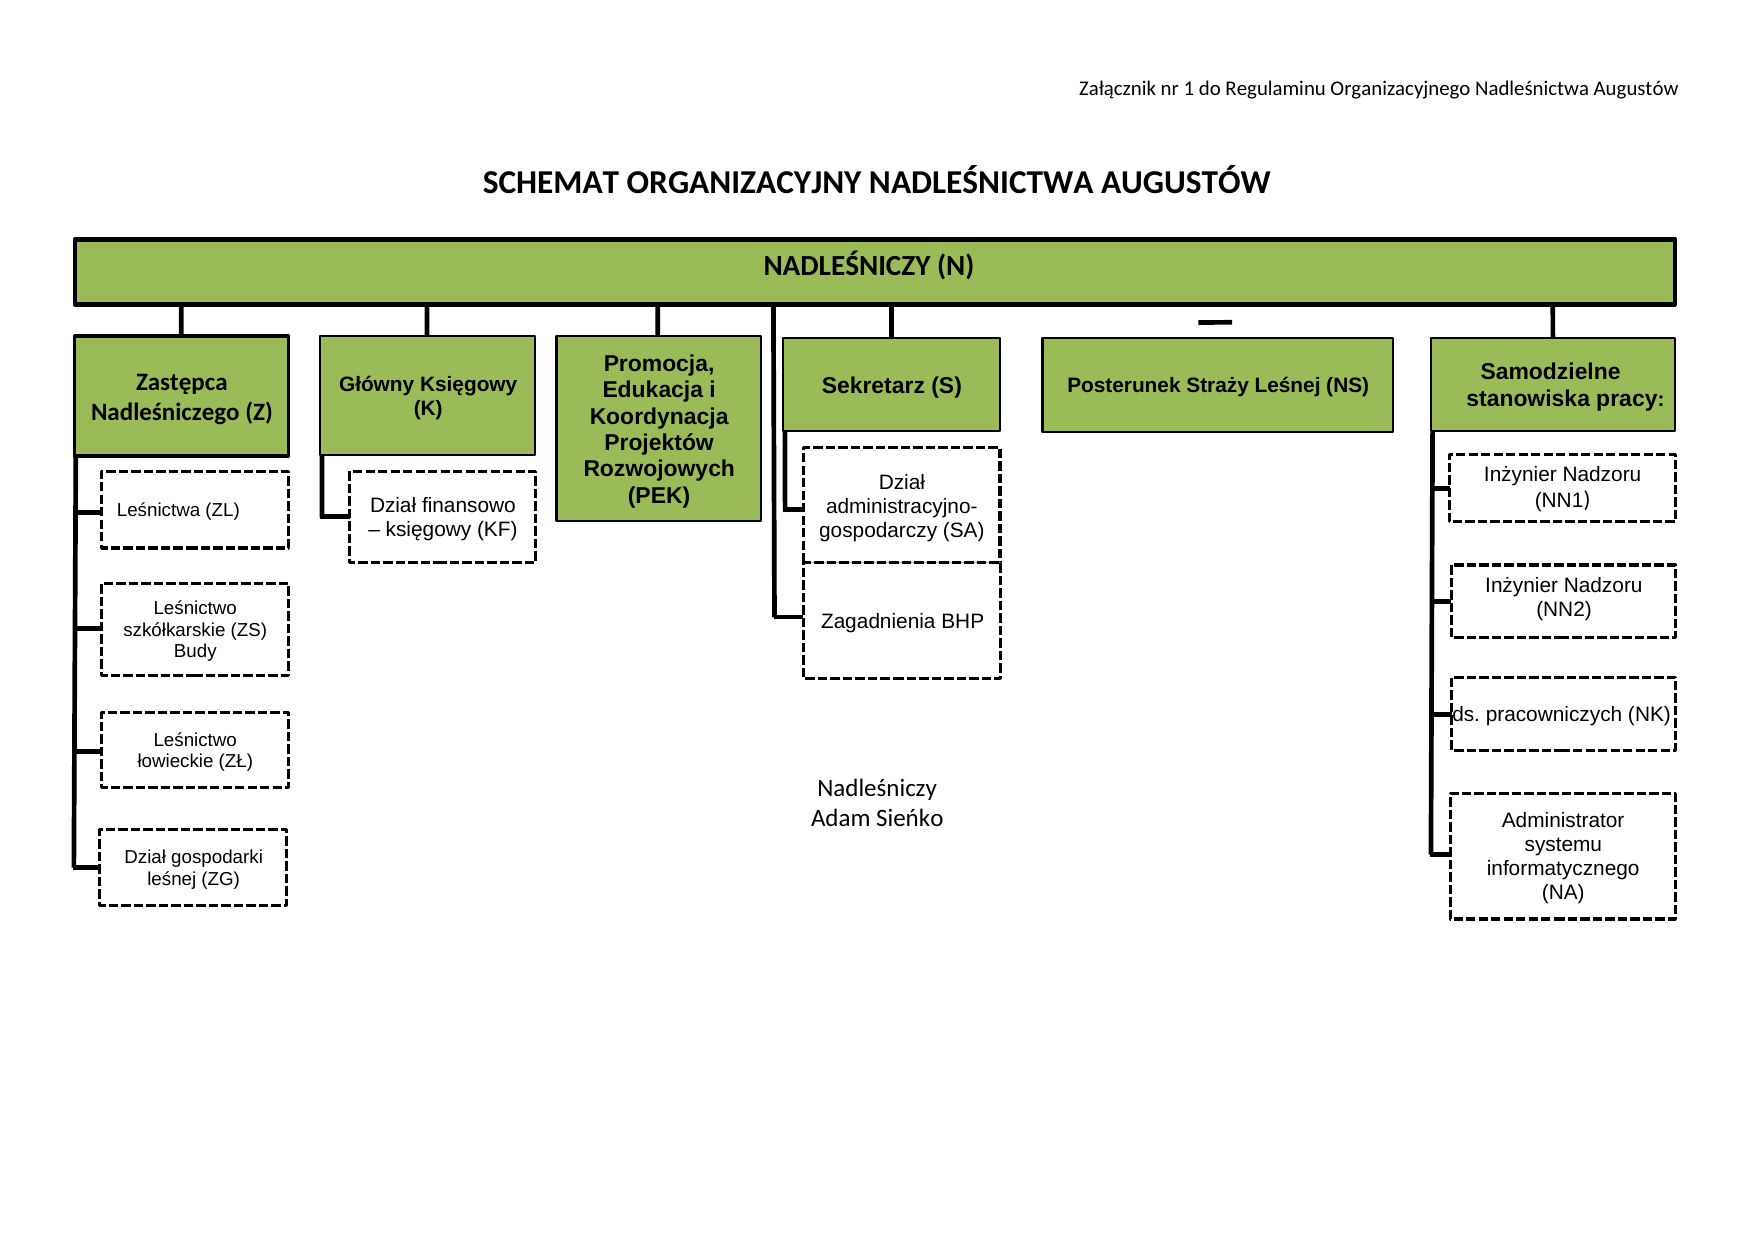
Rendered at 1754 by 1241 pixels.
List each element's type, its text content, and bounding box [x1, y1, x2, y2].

text Nadleśniczy [1434, 772, 1679, 803]
text Adam Sieńko [77, 803, 1428, 833]
text SCHEMAT ORGANIZACYJNY NADLEŚNICTWA AUGUSTÓW [75, 161, 1679, 202]
text Załącznik nr 1 do Regulaminu Organizacyjnego Nadleśnictwa Augustów [75, 75, 1679, 100]
text Nadleśniczy [77, 772, 1428, 803]
